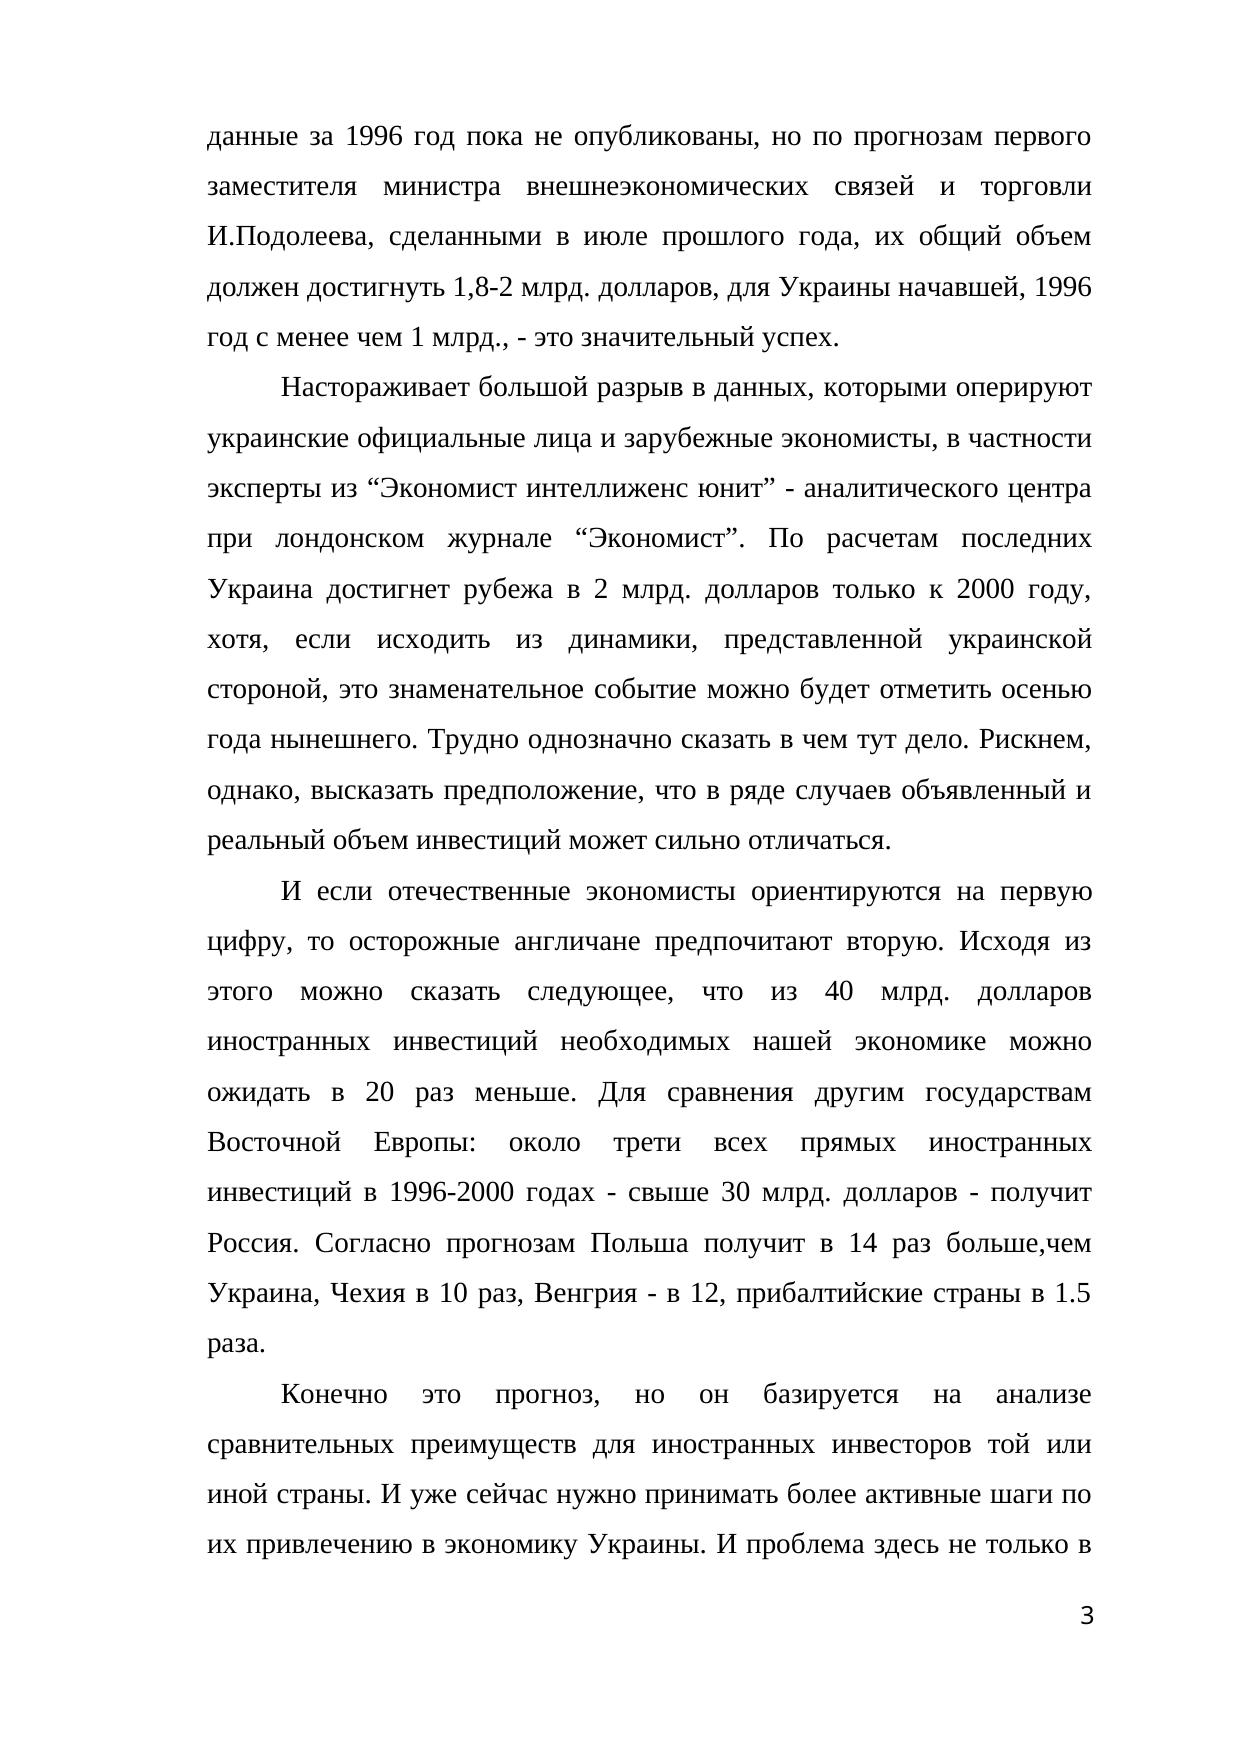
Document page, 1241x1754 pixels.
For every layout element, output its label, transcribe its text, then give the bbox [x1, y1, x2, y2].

text Настораживает большой разрыв в данных, которыми оперируют украинские официальные лица и зарубежные экономисты, в частности эксперты из “Экономист интеллиженс юнит” - аналитического центра при лондонском журнале “Экономист”. По расчетам последних Украина достигнет рубежа в 2 млрд. долларов только к 2000 году, хотя, если исходить из динамики, представленной украинской стороной, это знаменательное событие можно будет отметить осенью года нынешнего. Трудно однозначно сказать в чем тут дело. Рискнем, однако, высказать предположение, что в ряде случаев объявленный и реальный объем инвестиций может сильно отличаться. [207, 370, 1092, 856]
text И если отечественные экономисты ориентируются на первую цифру, то осторожные англичане предпочитают вторую. Исходя из этого можно сказать следующее, что из 40 млрд. долларов иностранных инвестиций необходимых нашей экономике можно ожидать в 20 раз меньше. Для сравнения другим государствам Восточной Европы: около трети всех прямых иностранных инвестиций в 1996-2000 годах - свыше 30 млрд. долларов - получит Россия. Согласно прогнозам Польша получит в 14 раз больше,чем Украина, Чехия в 10 раз, Венгрия - в 12, прибалтийские страны в 1.5 раза. [207, 873, 1092, 1359]
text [207, 1376, 1092, 1560]
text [207, 118, 1092, 353]
